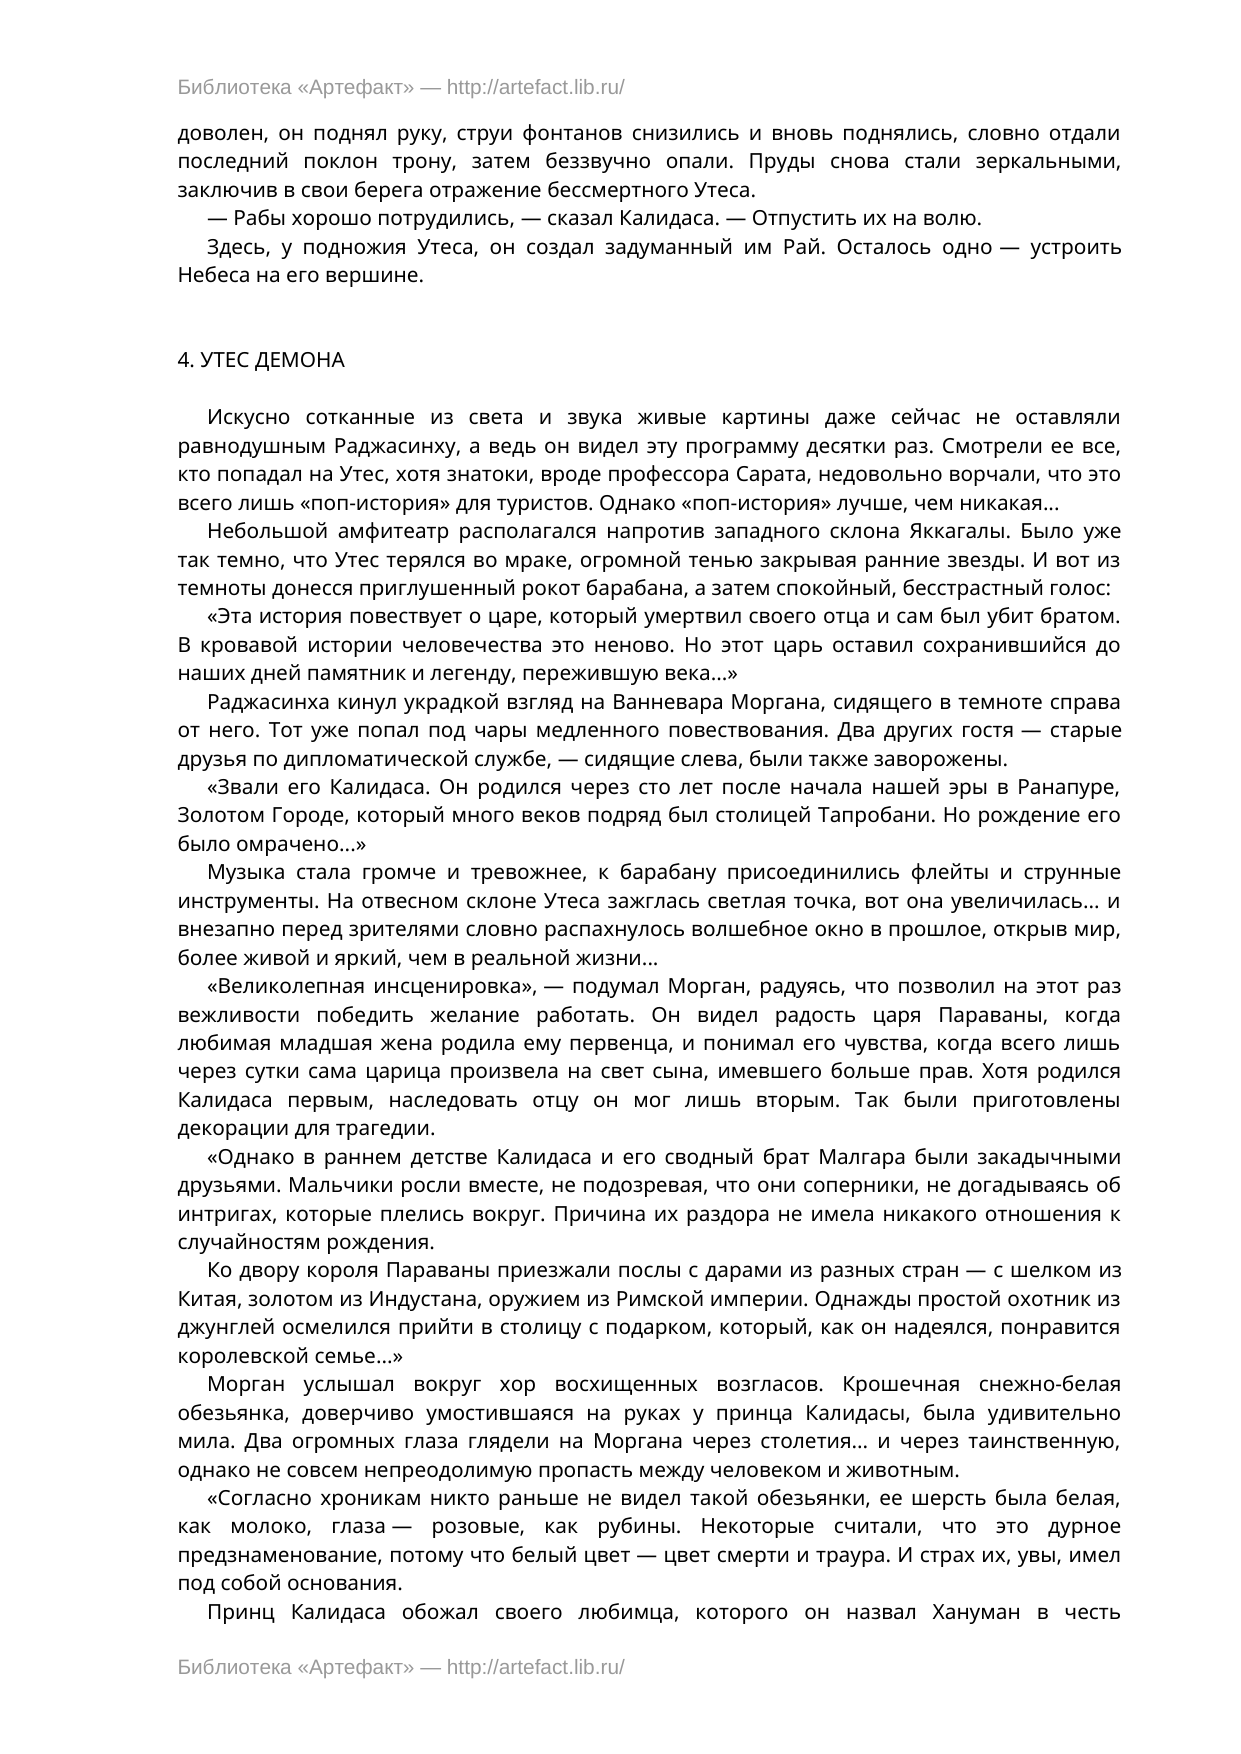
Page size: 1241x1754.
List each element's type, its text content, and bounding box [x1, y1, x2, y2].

text «Звали его Калидаса. Он родился через сто лет после начала нашей эры в Ранапуре, Золотом Городе, который много веков подряд был столицей Тапробани. Но рождение его было омрачено...» [177, 772, 1122, 857]
text Здесь, у подножия Утеса, он создал задуманный им Рай. Осталось одно — устроить Небеса на его вершине. [177, 232, 1122, 289]
text Морган услышал вокруг хор восхищенных возгласов. Крошечная снежно-белая обезьянка, доверчиво умостившаяся на руках у принца Калидасы, была удивительно мила. Два огромных глаза глядели на Моргана через столетия... и через таинственную, однако не совсем непреодолимую пропасть между человеком и животным. [177, 1369, 1122, 1483]
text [177, 1597, 1122, 1625]
text 4. УТЕС ДЕМОНА [177, 346, 1122, 374]
text Раджасинха кинул украдкой взгляд на Ванневара Моргана, сидящего в темноте справа от него. Тот уже попал под чары медленного повествования. Два других гостя — старые друзья по дипломатической службе, — сидящие слева, были также заворожены. [177, 687, 1122, 772]
text Искусно сотканные из света и звука живые картины даже сейчас не оставляли равнодушным Раджасинху, а ведь он видел эту программу десятки раз. Смотрели ее все, кто попадал на Утес, хотя знатоки, вроде профессора Сарата, недовольно ворчали, что это всего лишь «поп-история» для туристов. Однако «поп-история» лучше, чем никакая... [177, 402, 1122, 516]
text «Великолепная инсценировка», — подумал Морган, радуясь, что позволил на этот раз вежливости победить желание работать. Он видел радость царя Параваны, когда любимая младшая жена родила ему первенца, и понимал его чувства, когда всего лишь через сутки сама царица произвела на свет сына, имевшего больше прав. Хотя родился Калидаса первым, наследовать отцу он мог лишь вторым. Так были приготовлены декорации для трагедии. [177, 971, 1122, 1142]
text Ко двору короля Параваны приезжали послы с дарами из разных стран — с шелком из Китая, золотом из Индустана, оружием из Римской империи. Однажды простой охотник из джунглей осмелился прийти в столицу с подарком, который, как он надеялся, понравится королевской семье...» [177, 1256, 1122, 1369]
text «Согласно хроникам никто раньше не видел такой обезьянки, ее шерсть была белая, как молоко, глаза — розовые, как рубины. Некоторые считали, что это дурное предзнаменование, потому что белый цвет — цвет смерти и траура. И страх их, увы, имел под собой основания. [177, 1483, 1122, 1597]
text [177, 118, 1122, 203]
text Небольшой амфитеатр располагался напротив западного склона Яккагалы. Было уже так темно, что Утес терялся во мраке, огромной тенью закрывая ранние звезды. И вот из темноты донесся приглушенный рокот барабана, а затем спокойный, бесстрастный голос: [177, 516, 1122, 602]
text «Однако в раннем детстве Калидаса и его сводный брат Малгара были закадычными друзьями. Мальчики росли вместе, не подозревая, что они соперники, не догадываясь об интригах, которые плелись вокруг. Причина их раздора не имела никакого отношения к случайностям рождения. [177, 1142, 1122, 1256]
text — Рабы хорошо потрудились, — сказал Калидаса. — Отпустить их на волю. [177, 203, 1122, 232]
text «Эта история повествует о царе, который умертвил своего отца и сам был убит братом. В кровавой истории человечества это неново. Но этот царь оставил сохранившийся до наших дней памятник и легенду, пережившую века...» [177, 602, 1122, 687]
text Музыка стала громче и тревожнее, к барабану присоединились флейты и струнные инструменты. На отвесном склоне Утеса зажглась светлая точка, вот она увеличилась... и внезапно перед зрителями словно распахнулось волшебное окно в прошлое, открыв мир, более живой и яркий, чем в реальной жизни... [177, 857, 1122, 971]
